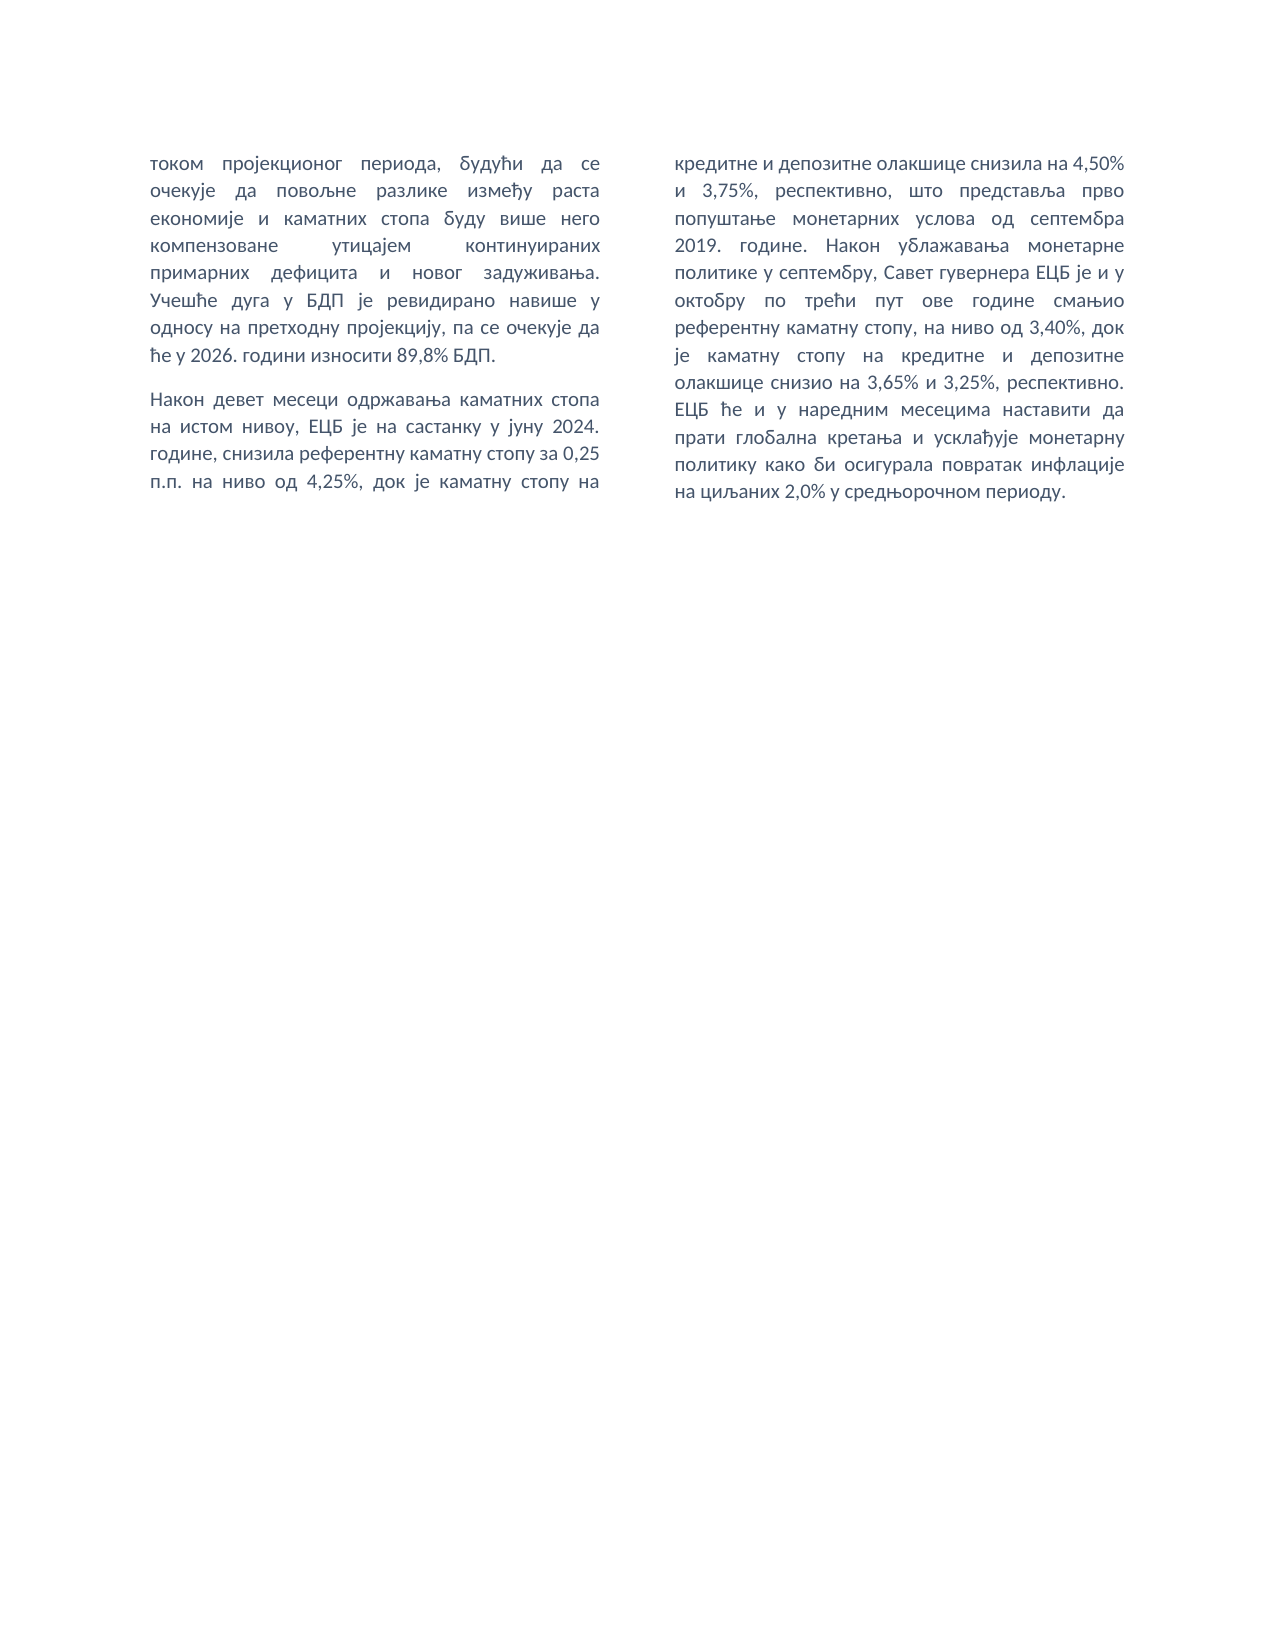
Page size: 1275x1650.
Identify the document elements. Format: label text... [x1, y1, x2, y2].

text Након девет месеци одржавања каматних стопа на истом нивоу, ЕЦБ је на састанку у јуну 2024. године, снизила референтну каматну стопу за 0,25 п.п. на ниво од 4,25%, док је каматну стопу на кредитне и депозитне олакшице снизила на 4,50% и 3,75%, респективно, што представља прво попуштање монетарних услова од септембра 2019. године. Након ублажавања монетарне политике у септембру, Савет гувернера ЕЦБ је и у октобру по трећи пут ове године смањио референтну каматну стопу, на ниво од 3,40%, док је каматну стопу на кредитне и депозитне олакшице снизио на 3,65% и 3,25%, респективно. ЕЦБ ће и у наредним месецима наставити да прати глобална кретања и усклађује монетарну политику како би осигурала повратак инфлације на циљаних 2,0% у средњорочном периоду. [150, 386, 601, 493]
text Након девет месеци одржавања каматних стопа на истом нивоу, ЕЦБ је на састанку у јуну 2024. године, снизила референтну каматну стопу за 0,25 п.п. на ниво од 4,25%, док је каматну стопу на кредитне и депозитне олакшице снизила на 4,50% и 3,75%, респективно, што представља прво попуштање монетарних услова од септембра 2019. године. Након ублажавања монетарне политике у септембру, Савет гувернера ЕЦБ је и у октобру по трећи пут ове године смањио референтну каматну стопу, на ниво од 3,40%, док је каматну стопу на кредитне и депозитне олакшице снизио на 3,65% и 3,25%, респективно. ЕЦБ ће и у наредним месецима наставити да прати глобална кретања и усклађује монетарну политику како би осигурала повратак инфлације на циљаних 2,0% у средњорочном периоду. [674, 150, 1125, 504]
